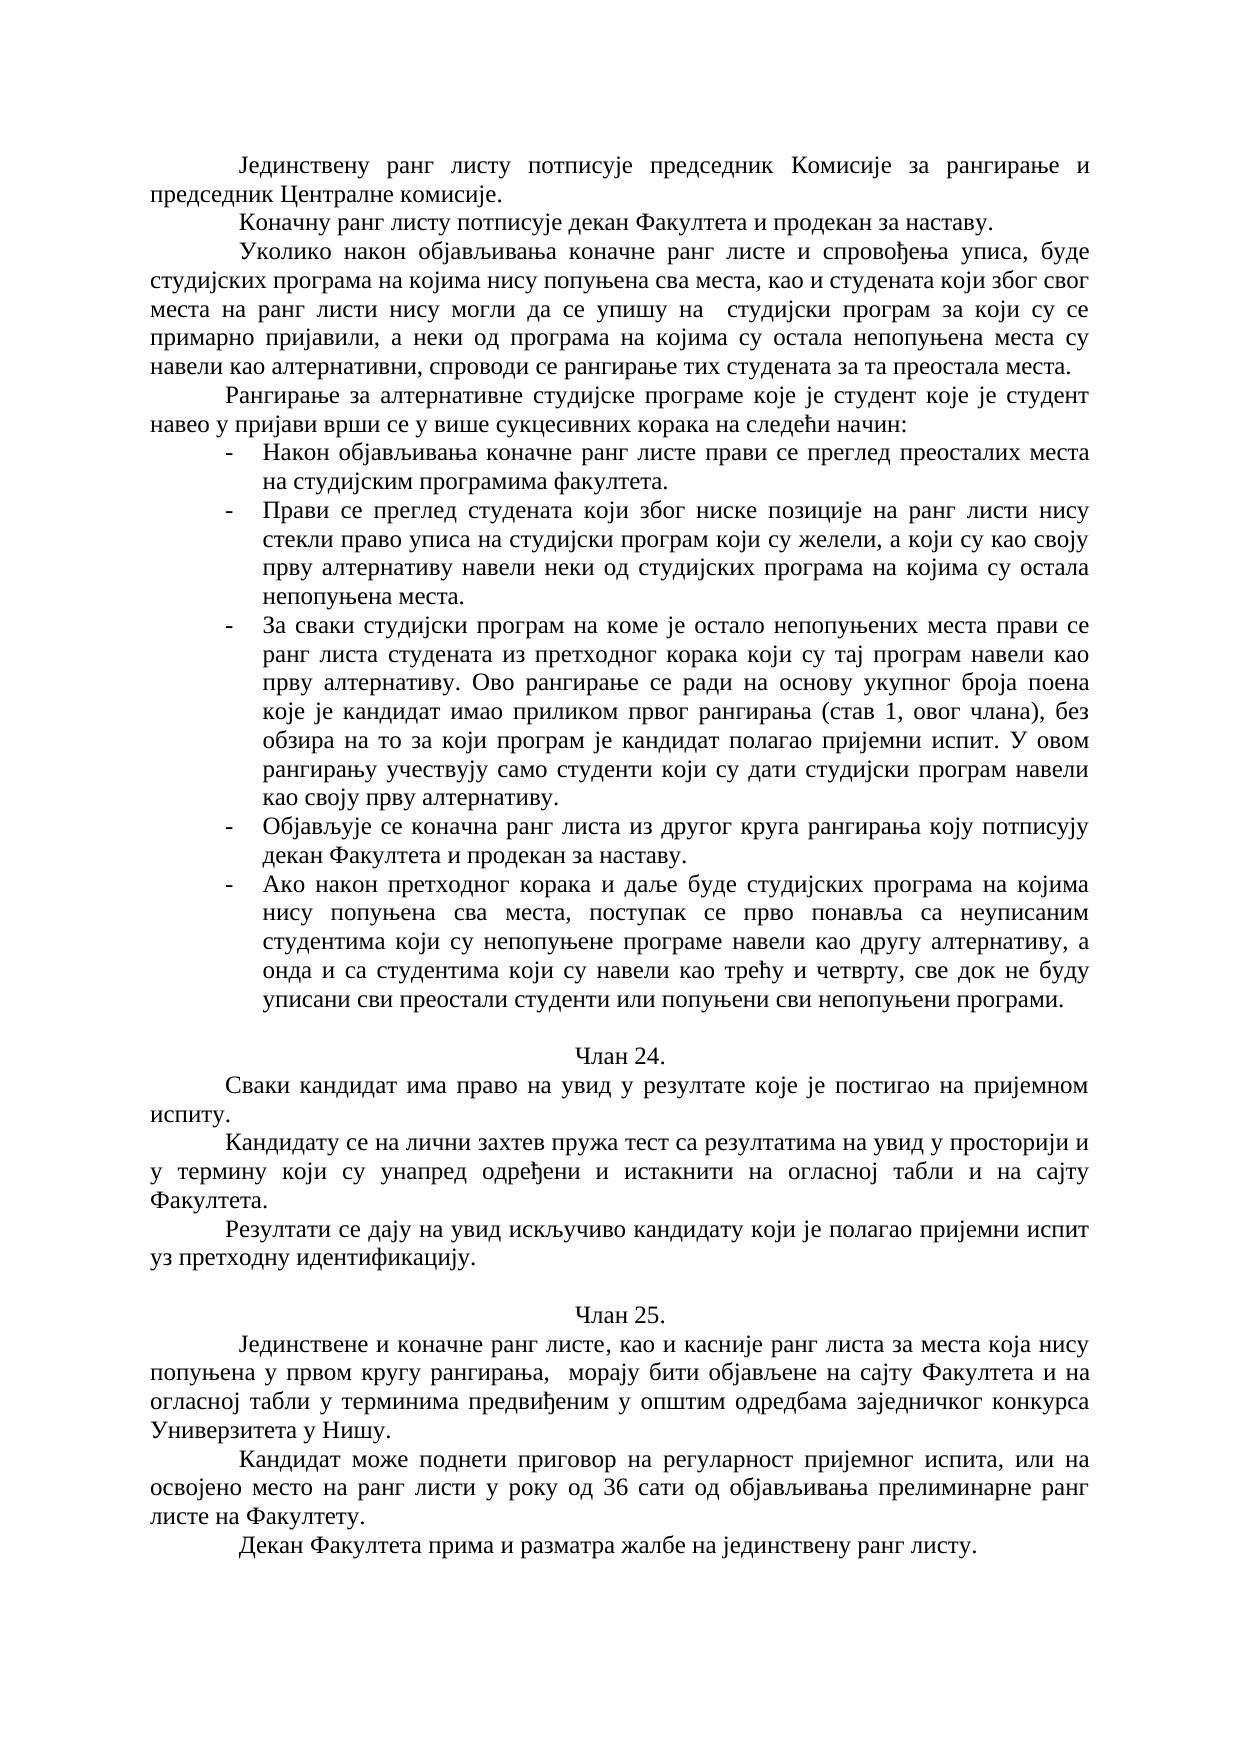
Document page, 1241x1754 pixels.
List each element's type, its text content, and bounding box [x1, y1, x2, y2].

list За сваки студијски програм на коме је остало непопуњених места прави се ранг листа студената из претходног корака који су тај програм навели као прву алтернативу. Ово рангирање се ради на основу укупног броја поена које је кандидат имао приликом првог рангирања (став 1, овог члана), без обзира на то за који програм је кандидат полагао пријемни испит. У овом рангирању учествују само студенти који су дати студијски програм навели као своју прву алтернативу. [225, 610, 1090, 811]
text Јединствену ранг листу потписује председник Комисије за рангирање и председник Централне комисије. [150, 150, 1090, 207]
list Објављује се коначна ранг листа из другог круга рангирања коју потписују декан Факултета и продекан за наставу. [225, 811, 1090, 869]
text Коначну ранг листу потписује декан Факултета и продекан за наставу. [150, 207, 1090, 236]
list Ако након претходног корака и даље буде студијских програма на којима нису попуњена сва места, поступак се прво понавља са неуписаним студентима који су непопуњене програме навели као другу алтернативу, а онда и са студентима који су навели као трећу и четврту, све док не буду уписани сви преостали студенти или попуњени сви непопуњени програми. [225, 869, 1090, 1012]
text Рангирање за алтернативне студијске програме које је студент које је студент навео у пријави врши се у више сукцесивних корака на следећи начин: [150, 380, 1090, 437]
text Члан 25. [150, 1300, 1090, 1329]
text Кандидату се на лични захтев пружа тест са резултатима на увид у просторији и у термину који су унапред одређени и истакнити на огласној табли и на сајту Факултета. [150, 1127, 1090, 1214]
text Сваки кандидат има право на увид у резултате које је постигао на пријемном испиту. [150, 1070, 1090, 1127]
list Прави се преглед студената који због ниске позиције на ранг листи нису стекли право уписа на студијски програм који су желели, а који су као своју прву алтернативу навели неки од студијских програма на којима су остала непопуњена места. [225, 495, 1090, 610]
text Резултати се дају на увид искључиво кандидату који је полагао пријемни испит уз претходну идентификацију. [150, 1214, 1090, 1271]
text Уколико након објављивања коначне ранг листе и спровођења уписа, буде студијских програма на којима нису попуњена сва места, као и студената који због свог места на ранг листи нису могли да се упишу на студијски програм за који су се примарно пријавили, а неки од програма на којима су остала непопуњена места су навели као алтернативни, спроводи се рангирање тих студената за та преостала места. [150, 236, 1090, 380]
text Декан Факултета прима и разматра жалбе на јединствену ранг листу. [150, 1530, 1090, 1559]
text Кандидат може поднети приговор на регуларност пријемног испита, или на освојено место на ранг листи у року од 36 сати од објављивања прелиминарне ранг листе на Факултету. [150, 1444, 1090, 1530]
text Јединствене и коначне ранг листе, као и касније ранг листа за места која нису попуњена у првом кругу рангирања, морају бити објављене на сајту Факултета и на огласној табли у терминима предвиђеним у општим одредбама заједничког конкурса Универзитета у Нишу. [150, 1329, 1090, 1444]
text Члан 24. [150, 1041, 1090, 1070]
list Након објављивања коначне ранг листе прави се преглед преосталих места на студијским програмима факултета. [225, 437, 1090, 495]
